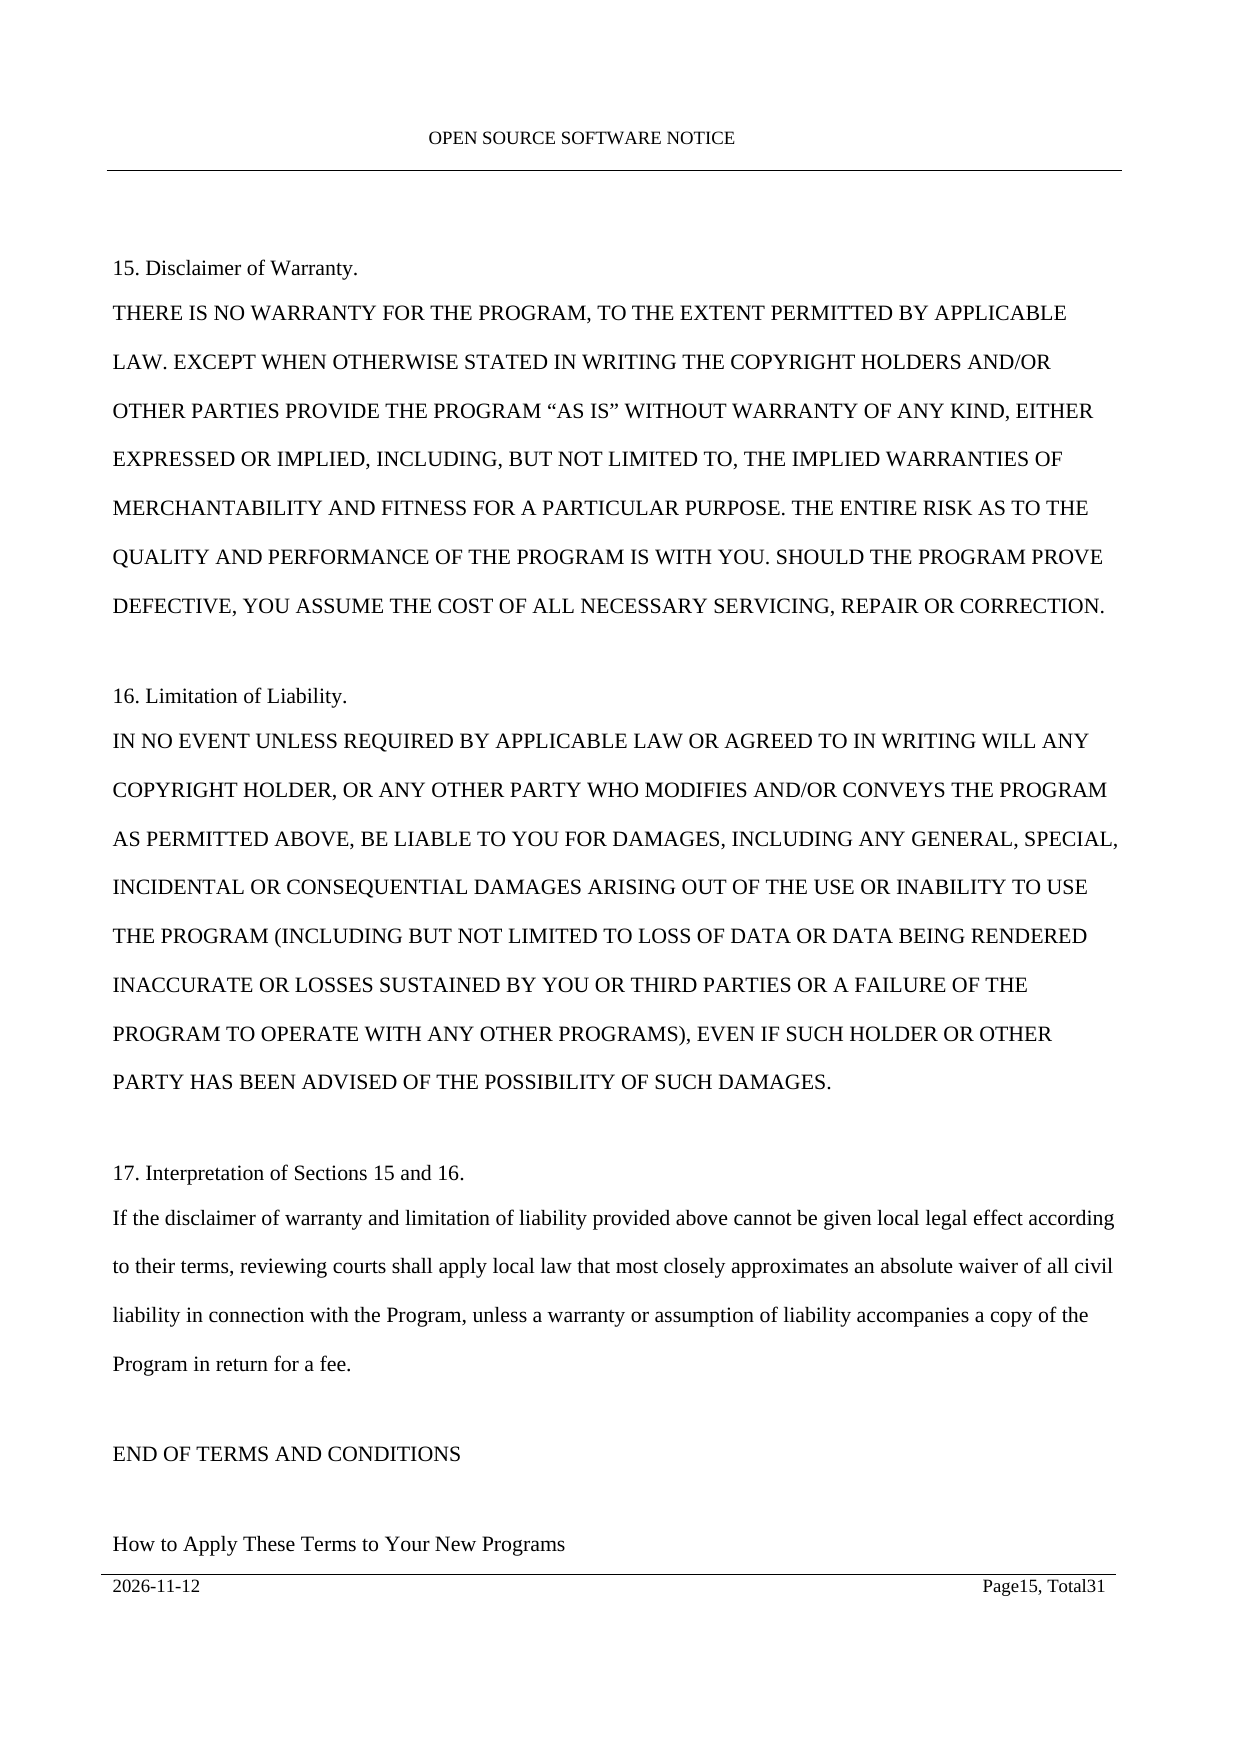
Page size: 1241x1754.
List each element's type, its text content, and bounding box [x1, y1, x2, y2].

text 15. Disclaimer of Warranty. [112, 251, 1128, 284]
text THERE IS NO WARRANTY FOR THE PROGRAM, TO THE EXTENT PERMITTED BY APPLICABLE LAW. EXCEPT WHEN OTHERWISE STATED IN WRITING THE COPYRIGHT HOLDERS AND/OR OTHER PARTIES PROVIDE THE PROGRAM “AS IS” WITHOUT WARRANTY OF ANY KIND, EITHER EXPRESSED OR IMPLIED, INCLUDING, BUT NOT LIMITED TO, THE IMPLIED WARRANTIES OF MERCHANTABILITY AND FITNESS FOR A PARTICULAR PURPOSE. THE ENTIRE RISK AS TO THE QUALITY AND PERFORMANCE OF THE PROGRAM IS WITH YOU. SHOULD THE PROGRAM PROVE DEFECTIVE, YOU ASSUME THE COST OF ALL NECESSARY SERVICING, REPAIR OR CORRECTION. [112, 297, 1128, 622]
text END OF TERMS AND CONDITIONS [112, 1437, 1128, 1470]
text 17. Interpretation of Sections 15 and 16. [112, 1156, 1128, 1188]
text If the disclaimer of warranty and limitation of liability provided above cannot be given local legal effect according to their terms, reviewing courts shall apply local law that most closely approximates an absolute waiver of all civil liability in connection with the Program, unless a warranty or assumption of liability accompanies a copy of the Program in return for a fee. [112, 1201, 1128, 1380]
text 16. Limitation of Liability. [112, 679, 1128, 712]
text How to Apply These Terms to Your New Programs [112, 1528, 1128, 1560]
text IN NO EVENT UNLESS REQUIRED BY APPLICABLE LAW OR AGREED TO IN WRITING WILL ANY COPYRIGHT HOLDER, OR ANY OTHER PARTY WHO MODIFIES AND/OR CONVEYS THE PROGRAM AS PERMITTED ABOVE, BE LIABLE TO YOU FOR DAMAGES, INCLUDING ANY GENERAL, SPECIAL, INCIDENTAL OR CONSEQUENTIAL DAMAGES ARISING OUT OF THE USE OR INABILITY TO USE THE PROGRAM (INCLUDING BUT NOT LIMITED TO LOSS OF DATA OR DATA BEING RENDERED INACCURATE OR LOSSES SUSTAINED BY YOU OR THIRD PARTIES OR A FAILURE OF THE PROGRAM TO OPERATE WITH ANY OTHER PROGRAMS), EVEN IF SUCH HOLDER OR OTHER PARTY HAS BEEN ADVISED OF THE POSSIBILITY OF SUCH DAMAGES. [112, 724, 1128, 1098]
